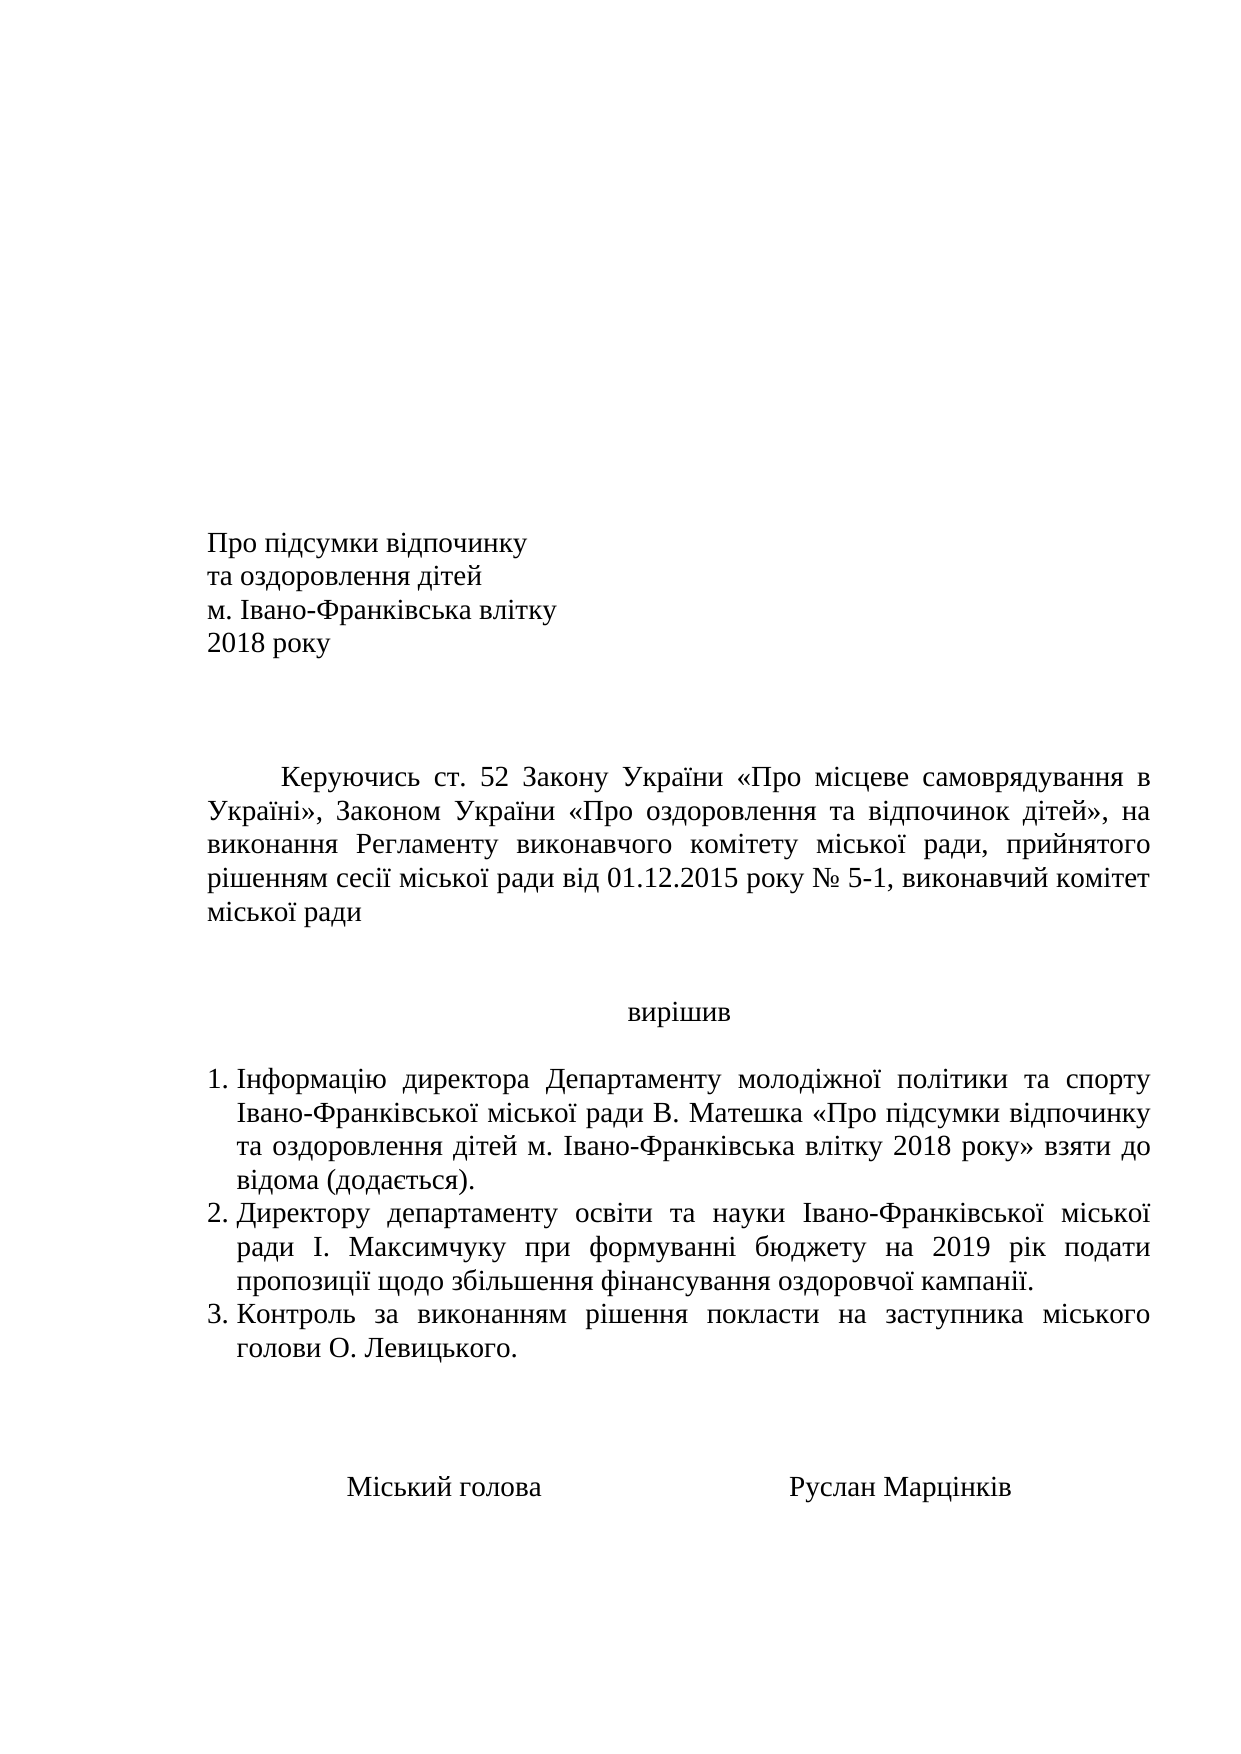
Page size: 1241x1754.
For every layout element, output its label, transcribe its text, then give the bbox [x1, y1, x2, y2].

list Контроль за виконанням рішення покласти на заступника міського голови О. Левицького. [207, 1296, 1152, 1363]
list Директору департаменту освіти та науки Івано-Франківської міської ради І. Максимчуку при формуванні бюджету на 2019 рік подати пропозиції щодо збільшення фінансування оздоровчої кампанії. [207, 1196, 1152, 1296]
list Інформацію директора Департаменту молодіжної політики та спорту Івано-Франківської міської ради В. Матешка «Про підсумки відпочинку та оздоровлення дітей м. Івано-Франківська влітку 2018 року» взяти до відома (додається). [207, 1061, 1152, 1196]
text 2018 року [207, 625, 1152, 659]
text та оздоровлення дітей [207, 558, 1152, 592]
text Керуючись ст. 52 Закону України «Про місцеве самоврядування в Україні», Законом України «Про оздоровлення та відпочинок дітей», на виконання Регламенту виконавчого комітету міської ради, прийнятого рішенням сесії міської ради від 01.12.2015 року № 5-1, виконавчий комітет міської ради [207, 759, 1152, 927]
text Про підсумки відпочинку [207, 525, 1152, 558]
text Міський голова Руслан Марцінків [207, 1469, 1152, 1502]
text вирішив [207, 994, 1152, 1028]
text м. Івано-Франківська влітку [207, 592, 1152, 625]
